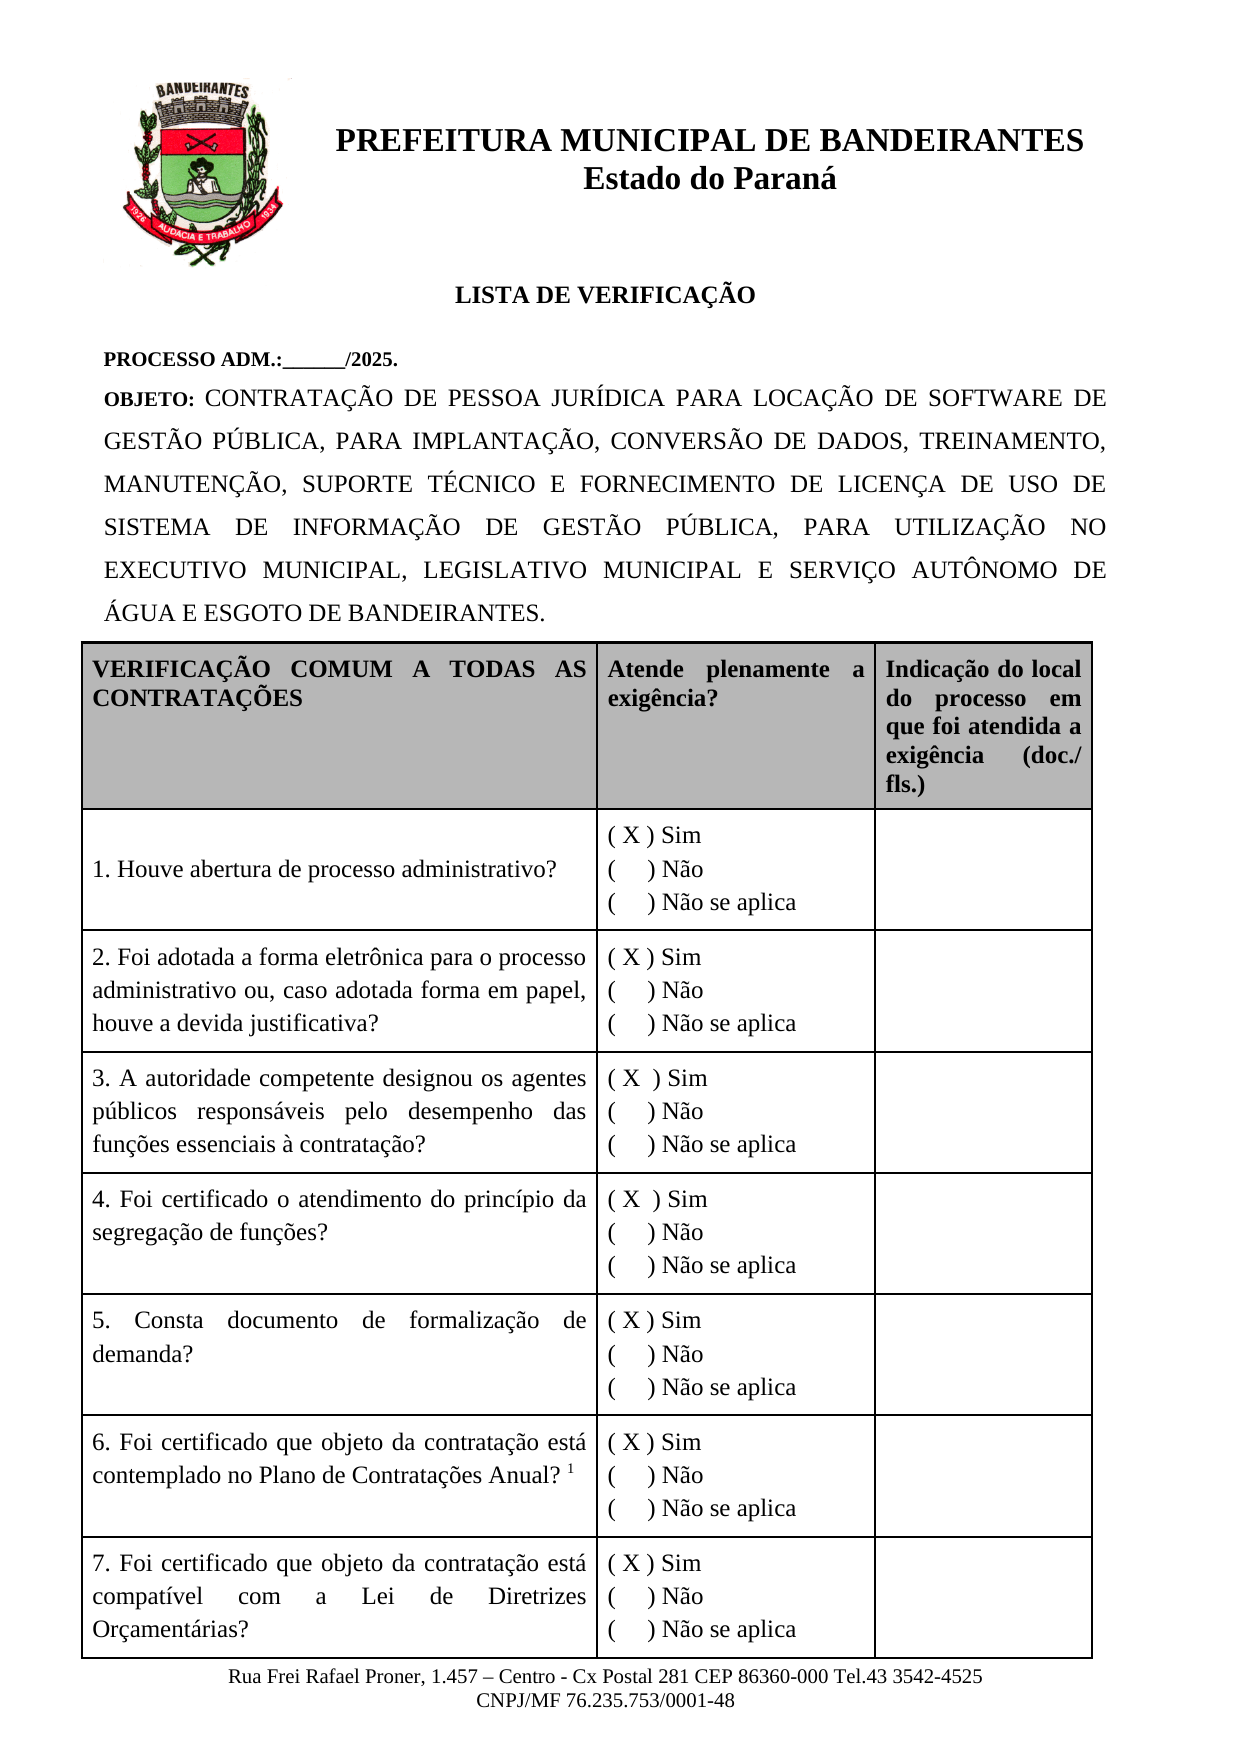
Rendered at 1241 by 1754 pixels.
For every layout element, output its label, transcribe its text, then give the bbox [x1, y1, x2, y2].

table_cell [876, 1295, 1091, 1414]
table_header VERIFICAÇÃO COMUM A TODAS AS CONTRATAÇÕES [83, 644, 596, 808]
table_cell ( X ) Sim ( ) Não ( ) Não se aplica [598, 1053, 874, 1172]
table_cell [876, 1538, 1091, 1657]
table_cell ( X ) Sim ( ) Não ( ) Não se aplica [598, 1538, 874, 1657]
table_cell [876, 810, 1091, 929]
table_cell [876, 1416, 1091, 1536]
table_cell ( X ) Sim ( ) Não ( ) Não se aplica [598, 810, 874, 929]
table_cell 4. Foi certificado o atendimento do princípio da segregação de funções? [83, 1174, 596, 1293]
table_cell 3. A autoridade competente designou os agentes públicos responsáveis pelo desempenho das funções essenciais à contratação? [83, 1053, 596, 1172]
text LISTA DE VERIFICAÇÃO [103, 281, 1107, 309]
table_cell 2. Foi adotada a forma eletrônica para o processo administrativo ou, caso adotada forma em papel, houve a devida justificativa? [83, 931, 596, 1051]
table_cell ( X ) Sim ( ) Não ( ) Não se aplica [598, 1295, 874, 1414]
text PROCESSO ADM.:______/2025. [103, 347, 1107, 371]
table_cell 7. Foi certificado que objeto da contratação está compatível com a Lei de Diretrizes Orçamentárias? [83, 1538, 596, 1657]
table_cell [876, 931, 1091, 1051]
table_cell 5. Consta documento de formalização de demanda? [83, 1295, 596, 1414]
table_header Indicação do local do processo em que foi atendida a exigência (doc./ fls.) [876, 644, 1091, 808]
table_cell ( X ) Sim ( ) Não ( ) Não se aplica [598, 1416, 874, 1536]
table_cell 1. Houve abertura de processo administrativo? [83, 810, 596, 929]
table_cell ( X ) Sim ( ) Não ( ) Não se aplica [598, 931, 874, 1051]
table_cell ( X ) Sim ( ) Não ( ) Não se aplica [598, 1174, 874, 1293]
picture [103, 78, 296, 281]
table_cell 6. Foi certificado que objeto da contratação está contemplado no Plano de Contratações Anual? 1 [83, 1416, 596, 1536]
table_cell [876, 1053, 1091, 1172]
table_header Atende plenamente a exigência? [598, 644, 874, 808]
text OBJETO: CONTRATAÇÃO DE PESSOA JURÍDICA PARA LOCAÇÃO DE SOFTWARE DE GESTÃO PÚBLICA, PARA IMPLANTAÇÃO, CONVERSÃO DE DADOS, TREINAMENTO, MANUTENÇÃO, SUPORTE TÉCNICO E FORNECIMENTO DE LICENÇA DE USO DE SISTEMA DE INFORMAÇÃO DE GESTÃO PÚBLICA, PARA UTILIZAÇÃO NO EXECUTIVO MUNICIPAL, LEGISLATIVO MUNICIPAL E SERVIÇO AUTÔNOMO DE ÁGUA E ESGOTO DE BANDEIRANTES. [103, 383, 1107, 627]
table_cell [876, 1174, 1091, 1293]
